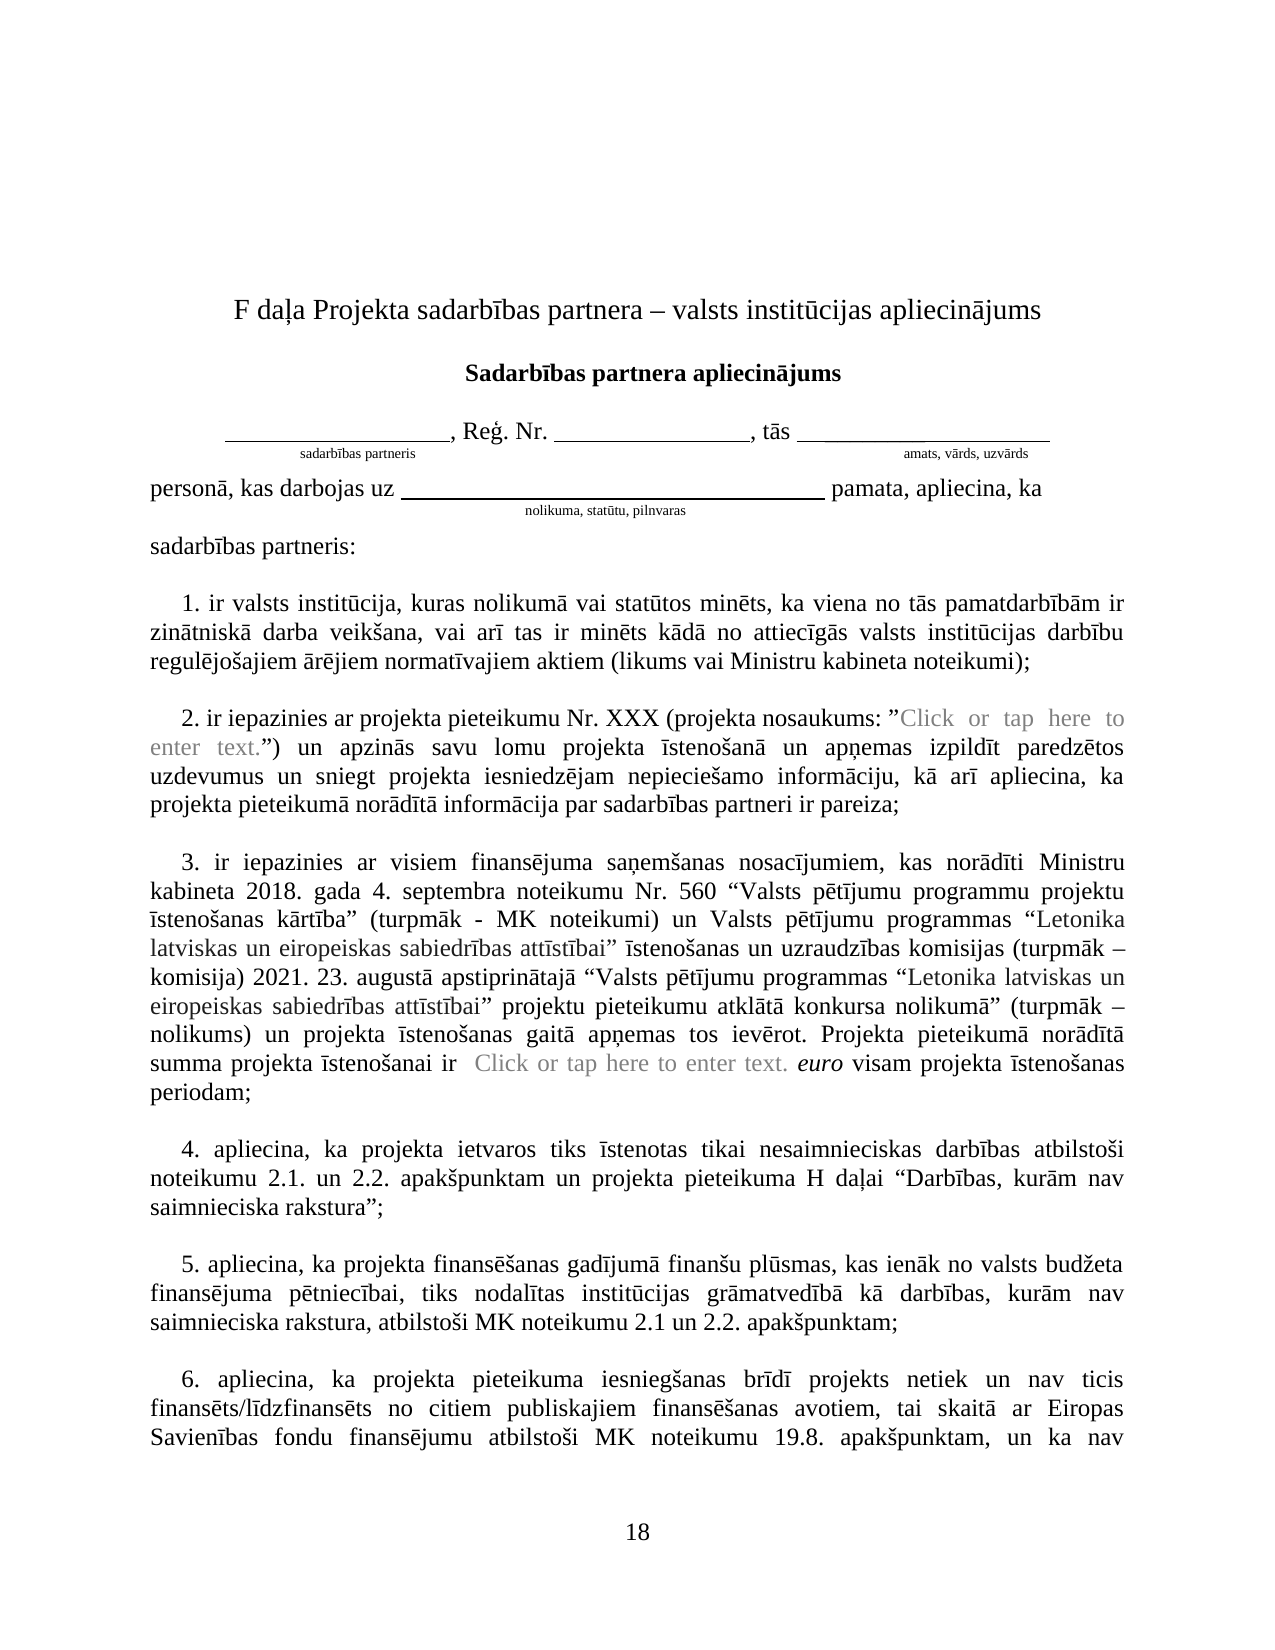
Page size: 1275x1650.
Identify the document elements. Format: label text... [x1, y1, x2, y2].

text sadarbības partneris amats, vārds, uzvārds [150, 444, 1125, 473]
text 5. apliecina, ka projekta finansēšanas gadījumā finanšu plūsmas, kas ienāk no valsts budžeta finansējuma pētniecībai, tiks nodalītas institūcijas grāmatvedībā kā darbības, kurām nav saimnieciska rakstura, atbilstoši MK noteikumu 2.1 un 2.2. apakšpunktam; [150, 1249, 1125, 1336]
text Sadarbības partnera apliecinājums [150, 358, 1125, 387]
text sadarbības partneris: [150, 531, 1125, 559]
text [150, 1364, 1125, 1451]
text 2. ir iepazinies ar projekta pieteikumu Nr. (projekta nosaukums: ” ”) un apzinās savu lomu projekta īstenošanā un apņemas izpildīt paredzētos uzdevumus un sniegt projekta iesniedzējam nepieciešamo informāciju, kā arī apliecina, ka projekta pieteikumā norādītā informācija par sadarbības partneri ir pareiza; [150, 703, 1125, 818]
text personā, kas darbojas uz pamata, apliecina, ka [150, 473, 1125, 502]
text 4. apliecina, ka projekta ietvaros tiks īstenotas tikai nesaimnieciskas darbības atbilstoši noteikumu 2.1. un 2.2. apakšpunktam un projekta pieteikuma H daļai “Darbības, kurām nav saimnieciska rakstura”; [150, 1134, 1125, 1221]
text 1. ir valsts institūcija, kuras nolikumā vai statūtos minēts, ka viena no tās pamatdarbībām ir zinātniskā darba veikšana, vai arī tas ir minēts kādā no attiecīgās valsts institūcijas darbību regulējošajiem ārējiem normatīvajiem aktiem (likums vai Ministru kabineta noteikumi); [150, 588, 1125, 674]
subtitle F daļa Projekta sadarbības partnera – valsts institūcijas apliecinājums [150, 292, 1125, 325]
text 3. ir iepazinies ar visiem finansējuma saņemšanas nosacījumiem, kas norādīti Ministru kabineta 2018. gada 4. septembra noteikumu Nr. 560 “Valsts pētījumu programmu projektu īstenošanas kārtība” (turpmāk - MK noteikumi) un Valsts pētījumu programmas “Letonika latviskas un eiropeiskas sabiedrības attīstībai” īstenošanas un uzraudzības komisijas (turpmāk – komisija) 2021. 23. augustā apstiprinātajā “Valsts pētījumu programmas “Letonika latviskas un eiropeiskas sabiedrības attīstībai” projektu pieteikumu atklātā konkursa nolikumā” (turpmāk – nolikums) un projekta īstenošanas gaitā apņemas tos ievērot. Projekta pieteikumā norādītā summa projekta īstenošanai ir euro visam projekta īstenošanas periodam; [150, 847, 1125, 1106]
text nolikuma, statūtu, pilnvaras [450, 502, 1125, 531]
text , Reģ. Nr. , tās ________ [150, 416, 1125, 444]
